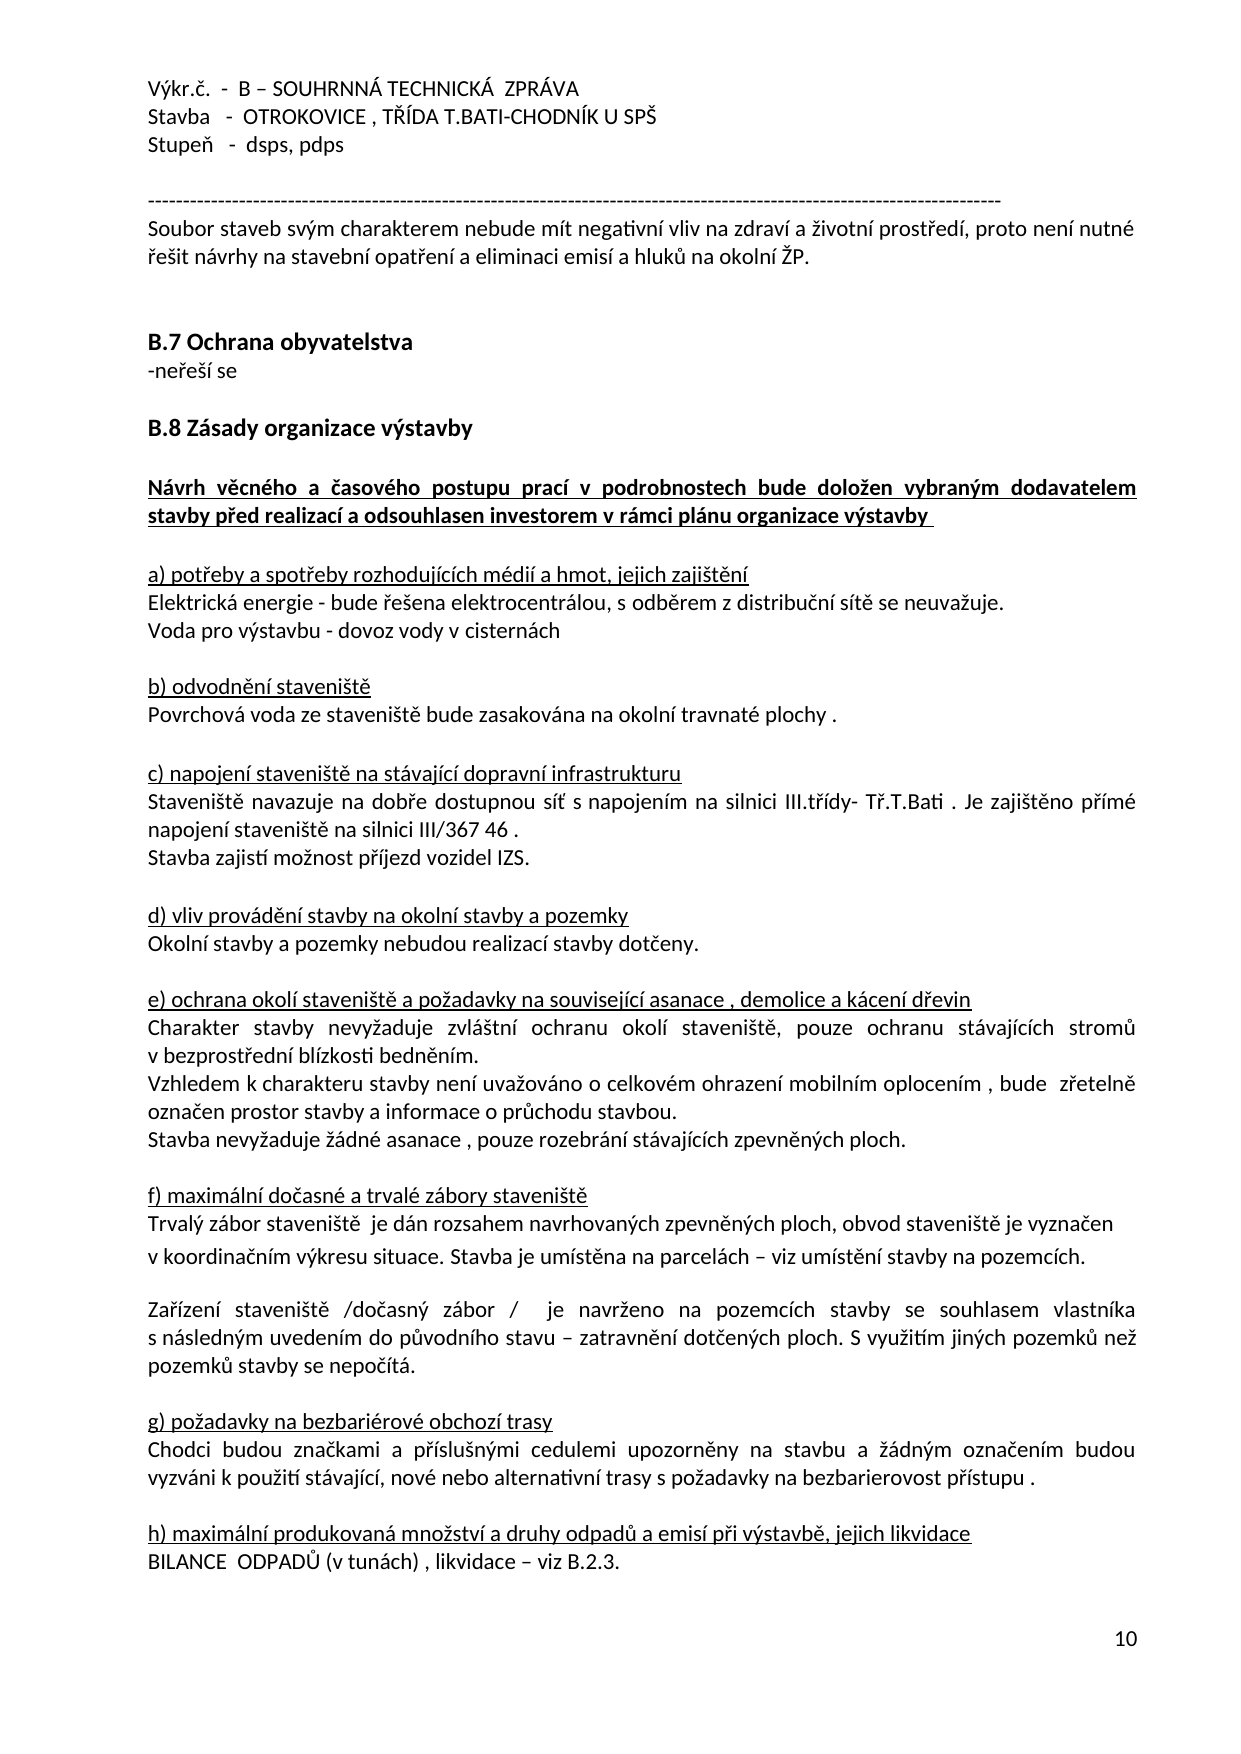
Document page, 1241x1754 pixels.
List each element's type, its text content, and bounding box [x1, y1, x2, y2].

text Okolní stavby a pozemky nebudou realizací stavby dotčeny. [148, 929, 1137, 957]
text Chodci budou značkami a příslušnými cedulemi upozorněny na stavbu a žádným označením budou vyzváni k použití stávající, nové nebo alternativní trasy s požadavky na bezbarierovost přístupu . [148, 1435, 1137, 1491]
text Charakter stavby nevyžaduje zvláštní ochranu okolí staveniště, pouze ochranu stávajících stromů v bezprostřední blízkosti bedněním. [148, 1013, 1137, 1069]
text BILANCE ODPADŮ (v tunách) , likvidace – viz B.2.3. [148, 1547, 1137, 1575]
text Trvalý zábor staveniště je dán rozsahem navrhovaných zpevněných ploch, obvod staveniště je vyznačen v koordinačním výkresu situace. Stavba je umístěna na parcelách – viz umístění stavby na pozemcích. [148, 1209, 1137, 1270]
text Staveniště navazuje na dobře dostupnou síť s napojením na silnici III.třídy- Tř.T.Bati . Je zajištěno přímé napojení staveniště na silnici III/367 46 . [148, 787, 1137, 843]
text Stavba zajistí možnost příjezd vozidel IZS. [148, 843, 1137, 871]
text h) maximální produkovaná množství a druhy odpadů a emisí při výstavbě, jejich likvidace [148, 1519, 1137, 1547]
text Soubor staveb svým charakterem nebude mít negativní vliv na zdraví a životní prostředí, proto není nutné řešit návrhy na stavební opatření a eliminaci emisí a hluků na okolní ŽP. [148, 214, 1137, 270]
text Návrh věcného a časového postupu prací v podrobnostech bude doložen vybraným dodavatelem stavby před realizací a odsouhlasen investorem v rámci plánu organizace výstavby [148, 499, 1137, 529]
text Elektrická energie - bude řešena elektrocentrálou, s odběrem z distribuční sítě se neuvažuje. [148, 588, 1137, 616]
text f) maximální dočasné a trvalé zábory staveniště [148, 1182, 1137, 1209]
text a) potřeby a spotřeby rozhodujících médií a hmot, jejich zajištění [148, 560, 1137, 588]
text c) napojení staveniště na stávající dopravní infrastrukturu [148, 759, 1137, 787]
text Povrchová voda ze staveniště bude zasakována na okolní travnaté plochy . [148, 700, 1137, 728]
text Stavba nevyžaduje žádné asanace , pouze rozebrání stávajících zpevněných ploch. [148, 1126, 1137, 1153]
text Vzhledem k charakteru stavby není uvažováno o celkovém ohrazení mobilním oplocením , bude zřetelně označen prostor stavby a informace o průchodu stavbou. [148, 1069, 1137, 1126]
text d) vliv provádění stavby na okolní stavby a pozemky [148, 901, 1137, 929]
text -neřeší se [148, 356, 1137, 384]
text B.7 Ochrana obyvatelstva [148, 326, 1137, 356]
text Zařízení staveniště /dočasný zábor / je navrženo na pozemcích stavby se souhlasem vlastníka s následným uvedením do původního stavu – zatravnění dotčených ploch. S využitím jiných pozemků než pozemků stavby se nepočítá. [148, 1295, 1137, 1379]
text b) odvodnění staveniště [148, 672, 1137, 700]
text Voda pro výstavbu - dovoz vody v cisternách [148, 616, 1137, 644]
text Návrh věcného a časového postupu prací v podrobnostech bude doložen vybraným dodavatelem stavby před realizací a odsouhlasen investorem v rámci plánu organizace výstavby [148, 473, 1137, 498]
text g) požadavky na bezbariérové obchozí trasy [148, 1407, 1137, 1435]
text e) ochrana okolí staveniště a požadavky na související asanace , demolice a kácení dřevin [148, 985, 1137, 1013]
text B.8 Zásady organizace výstavby [148, 412, 1137, 443]
